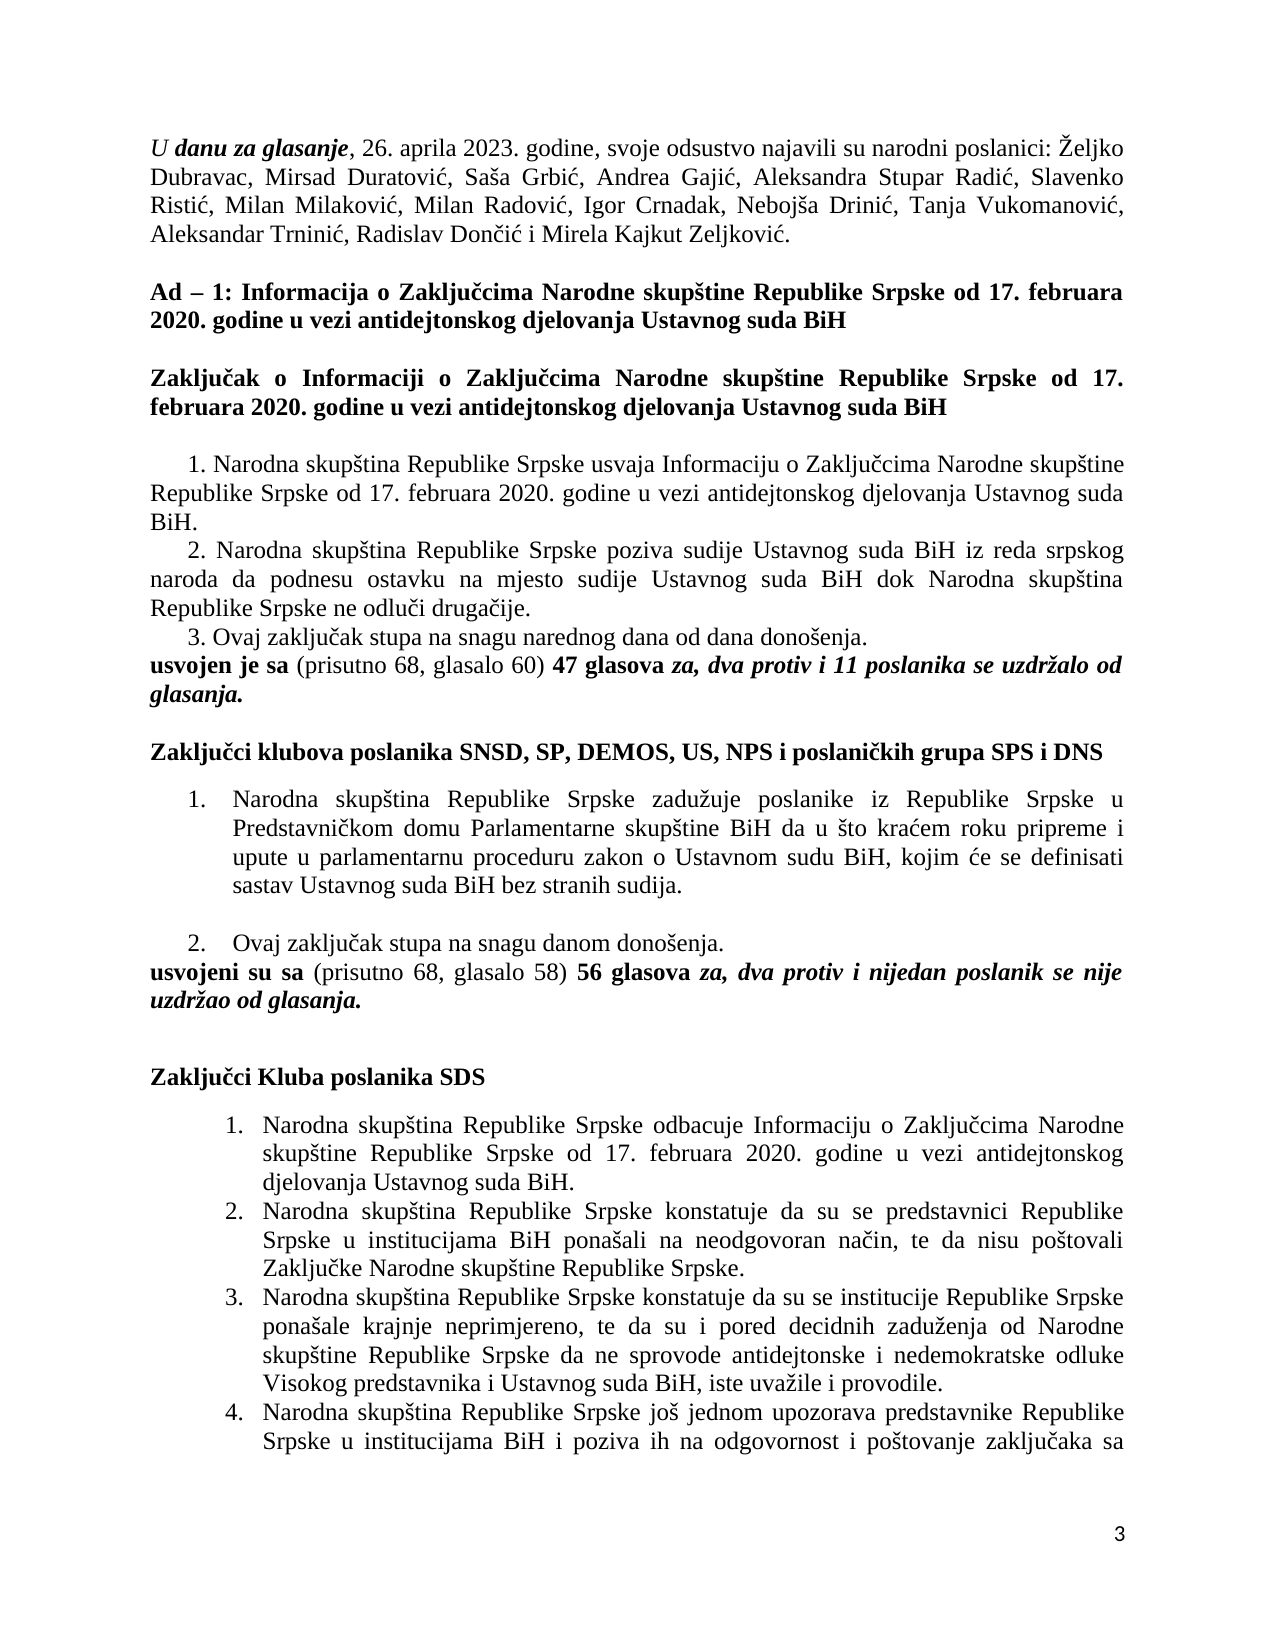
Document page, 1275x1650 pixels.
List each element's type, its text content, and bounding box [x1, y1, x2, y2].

list Ovaj zaključak stupa na snagu danom donošenja. [187, 928, 1125, 957]
list Narodna skupština Republike Srpske konstatuje da su se predstavnici Republike Srpske u institucijama BiH ponašali na neodgovoran način, te da nisu poštovali Zaključke Narodne skupštine Republike Srpske. [225, 1196, 1125, 1282]
text usvojen je sa (prisutno 68, glasalo 60) 47 glasova za, dva protiv i 11 poslanika se uzdržalo od glasanja. [150, 650, 1125, 708]
text Zaključci klubova poslanika SNSD, SP, DEMOS, US, NPS i poslaničkih grupa SPS i DNS [150, 737, 1125, 765]
list Narodna skupština Republike Srpske zadužuje poslanike iz Republike Srpske u Predstavničkom domu Parlamentarne skupštine BiH da u što kraćem roku pripreme i upute u parlamentarnu proceduru zakon o Ustavnom sudu BiH, kojim će se definisati sastav Ustavnog suda BiH bez stranih sudija. [187, 784, 1125, 899]
text Zaključak o Informaciji o Zaključcima Narodne skupštine Republike Srpske od 17. februara 2020. godine u vezi antidejtonskog djelovanja Ustavnog suda BiH [150, 363, 1125, 420]
text Zaključci Kluba poslanika SDS [150, 1062, 1125, 1091]
text 1. Narodna skupština Republike Srpske usvaja Informaciju o Zaključcima Narodne skupštine Republike Srpske od 17. februara 2020. godine u vezi antidejtonskog djelovanja Ustavnog suda BiH. [150, 449, 1125, 535]
text 3. Ovaj zaključak stupa na snagu narednog dana od dana donošenja. [150, 622, 1125, 650]
text Ad – 1: Informacija o Zaključcima Narodne skupštine Republike Srpske od 17. februara 2020. godine u vezi antidejtonskog djelovanja Ustavnog suda BiH [150, 277, 1125, 334]
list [225, 1397, 1125, 1455]
text usvojeni su sa (prisutno 68, glasalo 58) 56 glasova za, dva protiv i nijedan poslanik se nije uzdržao od glasanja. [150, 957, 1125, 1014]
text U danu za glasanje, 26. aprila 2023. godine, svoje odsustvo najavili su narodni poslanici: Željko Dubravac, Mirsad Duratović, Saša Grbić, Andrea Gajić, Aleksandra Stupar Radić, Slavenko Ristić, Milan Milaković, Milan Radović, Igor Crnadak, Nebojša Drinić, Tanja Vukomanović, Aleksandar Trninić, Radislav Dončić i Mirela Kajkut Zeljković. [150, 133, 1125, 248]
text 2. Narodna skupština Republike Srpske poziva sudije Ustavnog suda BiH iz reda srpskog naroda da podnesu ostavku na mjesto sudije Ustavnog suda BiH dok Narodna skupština Republike Srpske ne odluči drugačije. [150, 535, 1125, 622]
list Narodna skupština Republike Srpske konstatuje da su se institucije Republike Srpske ponašale krajnje neprimjereno, te da su i pored decidnih zaduženja od Narodne skupštine Republike Srpske da ne sprovode antidejtonske i nedemokratske odluke Visokog predstavnika i Ustavnog suda BiH, iste uvažile i provodile. [225, 1282, 1125, 1397]
list Narodna skupština Republike Srpske odbacuje Informaciju o Zaključcima Narodne skupštine Republike Srpske od 17. februara 2020. godine u vezi antidejtonskog djelovanja Ustavnog suda BiH. [225, 1110, 1125, 1196]
